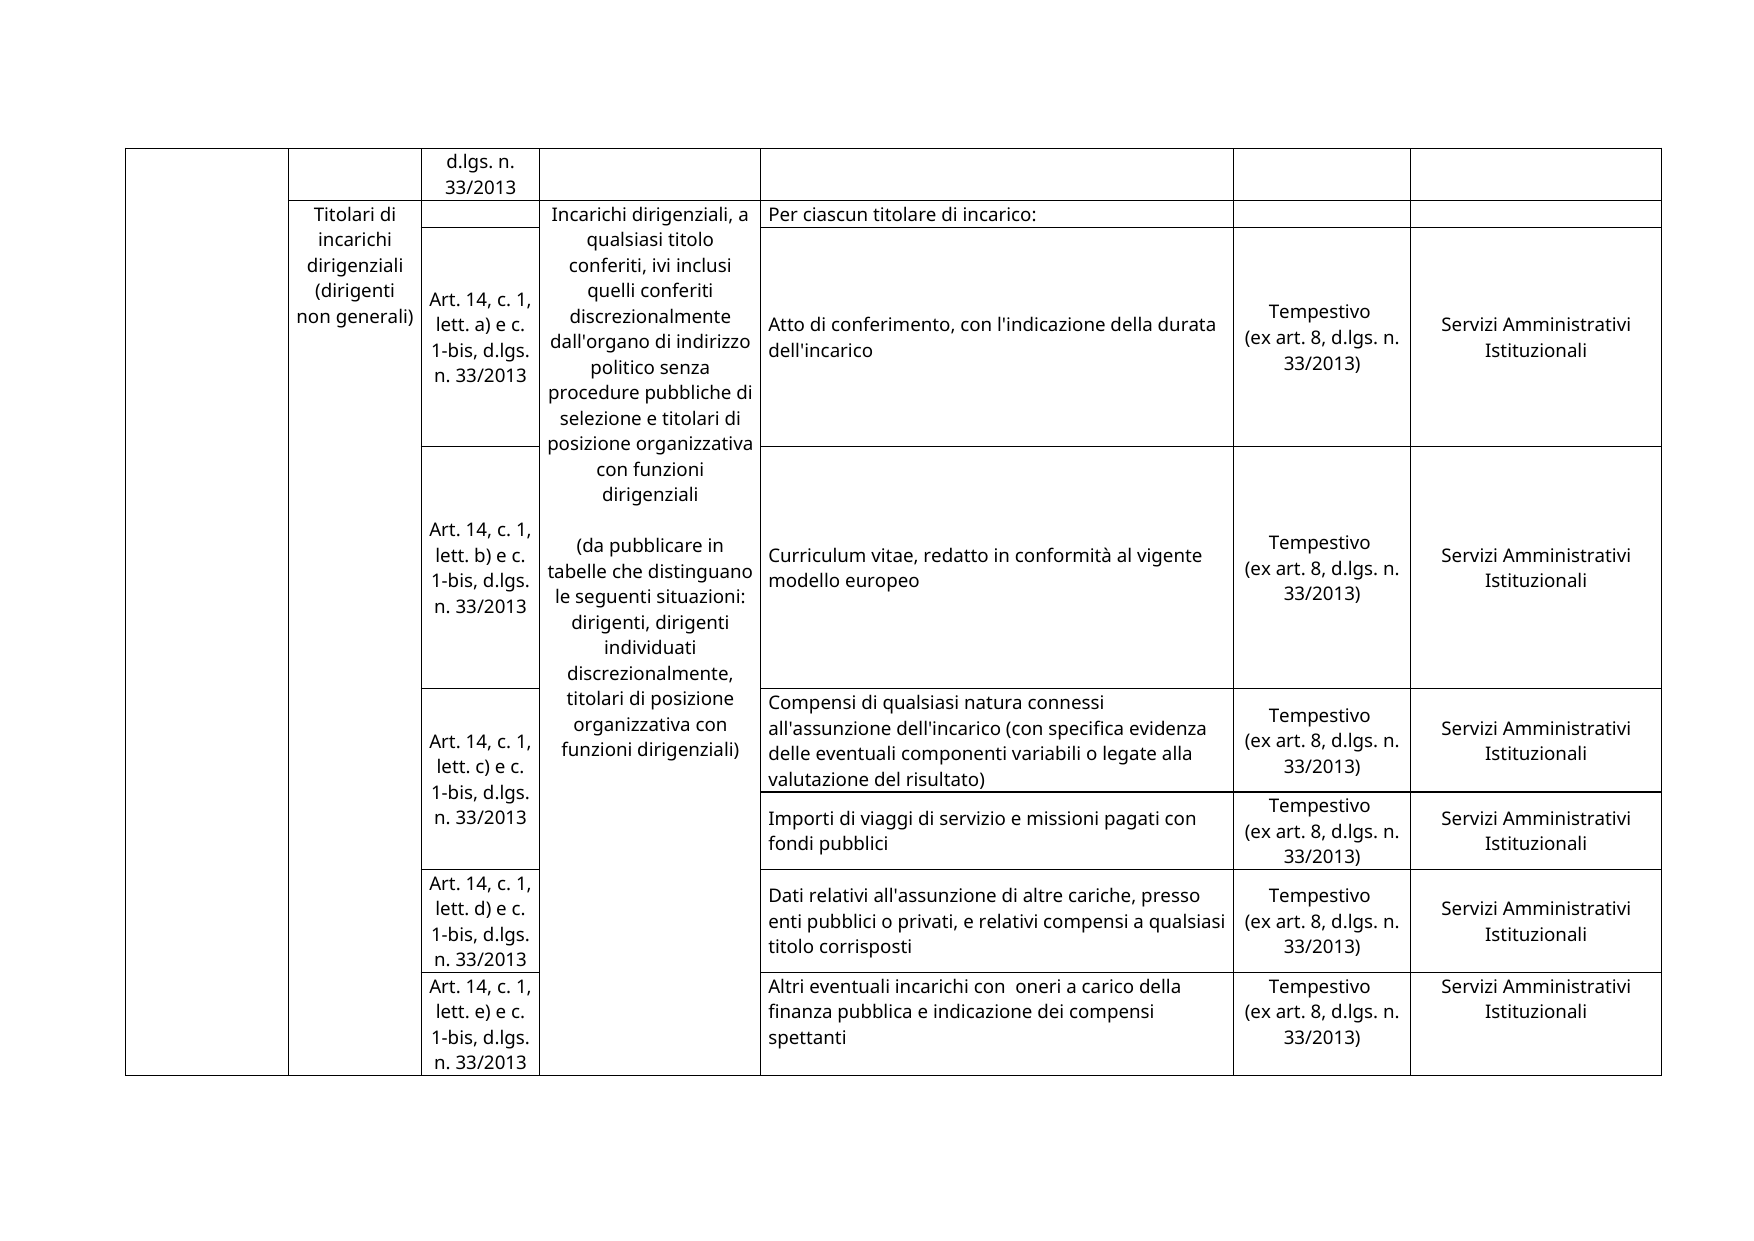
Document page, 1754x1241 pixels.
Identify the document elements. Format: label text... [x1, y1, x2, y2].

table_cell Titolari di incarichi dirigenziali (dirigenti non generali) [289, 201, 421, 1075]
table_cell Tempestivo (ex art. 8, d.lgs. n. 33/2013) [1234, 973, 1410, 1075]
table_cell Tempestivo (ex art. 8, d.lgs. n. 33/2013) [1234, 689, 1410, 791]
table_cell Servizi Amministrativi Istituzionali [1411, 870, 1661, 972]
table_cell Art. 14, c. 1, lett. a) e c. 1-bis, d.lgs. n. 33/2013 [422, 228, 539, 446]
table_cell Altri eventuali incarichi con oneri a carico della finanza pubblica e indicazione dei compensi spettanti [761, 973, 1233, 1075]
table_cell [761, 149, 1233, 200]
table_cell Per ciascun titolare di incarico: [761, 201, 1233, 227]
table_cell [1411, 201, 1661, 227]
table_cell Compensi di qualsiasi natura connessi all'assunzione dell'incarico (con specifica evidenza delle eventuali componenti variabili o legate alla valutazione del risultato) [761, 689, 1233, 791]
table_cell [1234, 149, 1410, 200]
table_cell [422, 149, 539, 200]
table_cell Servizi Amministrativi Istituzionali [1411, 689, 1661, 791]
table_cell Art. 14, c. 1, lett. e) e c. 1-bis, d.lgs. n. 33/2013 [422, 973, 539, 1075]
table_cell Dati relativi all'assunzione di altre cariche, presso enti pubblici o privati, e relativi compensi a qualsiasi titolo corrisposti [761, 870, 1233, 972]
table_cell Servizi Amministrativi Istituzionali [1411, 793, 1661, 869]
table_cell Importi di viaggi di servizio e missioni pagati con fondi pubblici [761, 793, 1233, 869]
table_cell Atto di conferimento, con l'indicazione della durata dell'incarico [761, 228, 1233, 446]
table_cell Servizi Amministrativi Istituzionali [1411, 228, 1661, 446]
table_cell Servizi Amministrativi Istituzionali [1411, 447, 1661, 688]
table_cell Art. 14, c. 1, lett. d) e c. 1-bis, d.lgs. n. 33/2013 [422, 870, 539, 972]
table_cell [422, 201, 539, 227]
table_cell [1411, 149, 1661, 200]
table_cell Incarichi dirigenziali, a qualsiasi titolo conferiti, ivi inclusi quelli conferiti discrezionalmente dall'organo di indirizzo politico senza procedure pubbliche di selezione e titolari di posizione organizzativa con funzioni dirigenziali (da pubblicare in tabelle che distinguano le seguenti situazioni: dirigenti, dirigenti individuati discrezionalmente, titolari di posizione organizzativa con funzioni dirigenziali) [540, 201, 760, 1075]
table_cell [1411, 973, 1661, 1075]
table_cell Art. 14, c. 1, lett. b) e c. 1-bis, d.lgs. n. 33/2013 [422, 447, 539, 688]
table_cell Art. 14, c. 1, lett. c) e c. 1-bis, d.lgs. n. 33/2013 [422, 689, 539, 869]
table_cell Tempestivo (ex art. 8, d.lgs. n. 33/2013) [1234, 793, 1410, 869]
table_cell Tempestivo (ex art. 8, d.lgs. n. 33/2013) [1234, 447, 1410, 688]
table_cell Curriculum vitae, redatto in conformità al vigente modello europeo [761, 447, 1233, 688]
table_cell [1234, 201, 1410, 227]
table_cell Tempestivo (ex art. 8, d.lgs. n. 33/2013) [1234, 228, 1410, 446]
table_cell Tempestivo (ex art. 8, d.lgs. n. 33/2013) [1234, 870, 1410, 972]
